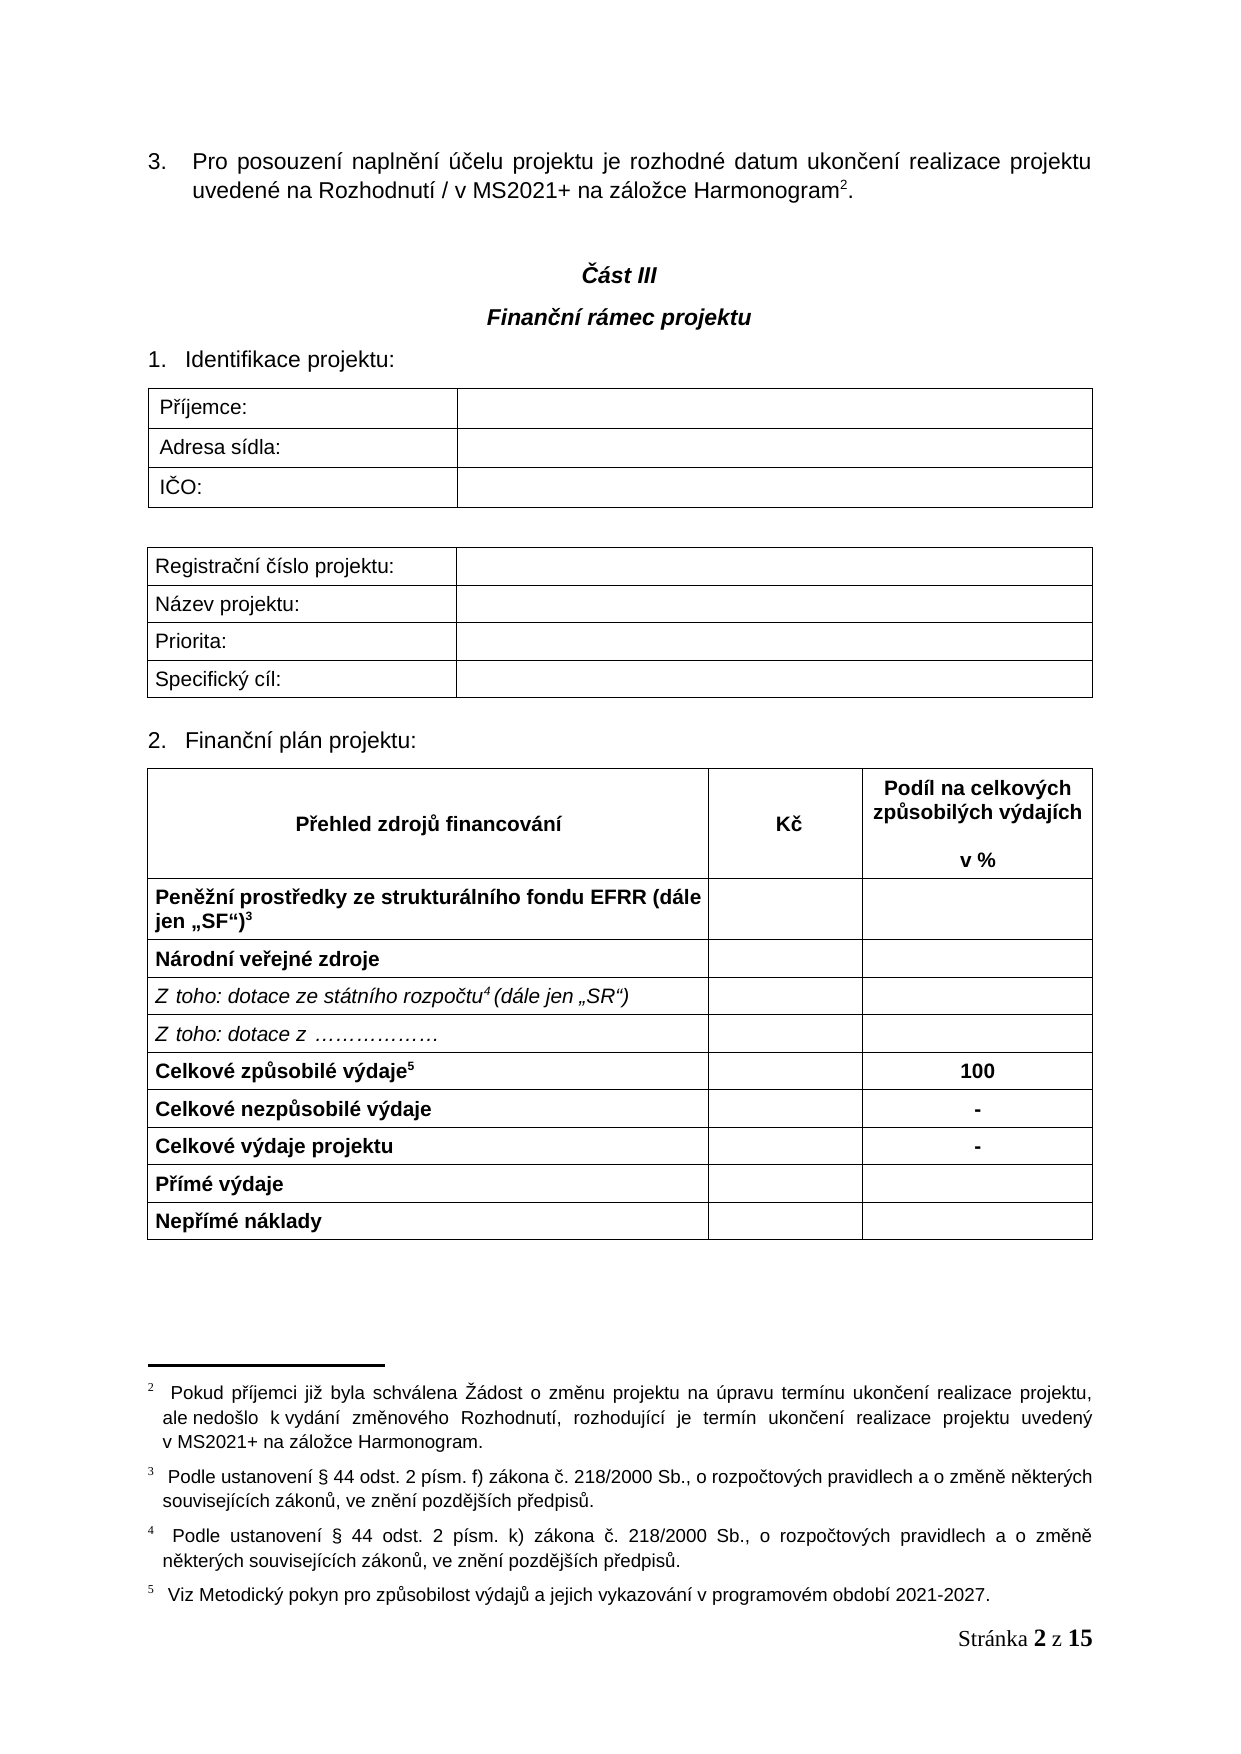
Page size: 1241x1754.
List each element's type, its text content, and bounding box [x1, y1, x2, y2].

subtitle Část III [148, 262, 1093, 288]
table_header Registrační číslo projektu: [148, 548, 456, 584]
table_header Kč [709, 769, 862, 878]
table_cell [709, 1128, 862, 1164]
table_cell Priorita: [148, 623, 456, 659]
table_cell 100 [863, 1053, 1092, 1089]
table_cell Celkové výdaje projektu [148, 1128, 708, 1164]
list Pro posouzení naplnění účelu projektu je rozhodné datum ukončení realizace projektu uvedené na Rozhodnutí / v MS2021+ na záložce Harmonogram. [148, 148, 1093, 204]
table_cell Peněžní prostředky ze strukturálního fondu EFRR (dále jen „SF“) [148, 879, 708, 939]
table_cell [709, 1165, 862, 1202]
table_cell [457, 661, 1092, 697]
table_cell [709, 1090, 862, 1127]
table_cell [709, 940, 862, 977]
table_cell [863, 940, 1092, 977]
table_cell [709, 879, 862, 939]
table_cell [863, 1165, 1092, 1202]
list Identifikace projektu: [148, 346, 1093, 372]
table_cell Specifický cíl: [148, 661, 456, 697]
table_cell Adresa sídla: [149, 429, 457, 467]
table_cell IČO: [149, 468, 457, 507]
table_cell [709, 978, 862, 1014]
table_cell - [863, 1090, 1092, 1127]
table_header [457, 548, 1092, 584]
table_header Příjemce: [149, 389, 457, 427]
table_cell [863, 978, 1092, 1014]
table_cell [457, 623, 1092, 659]
table_cell [457, 586, 1092, 622]
table_cell [458, 468, 1092, 507]
table_cell Celkové způsobilé výdaje [148, 1053, 708, 1089]
subtitle Finanční rámec projektu [148, 304, 1093, 330]
table_cell - [863, 1128, 1092, 1164]
list Finanční plán projektu: [148, 727, 1093, 753]
table_cell Národní veřejné zdroje [148, 940, 708, 977]
table_cell Z toho: dotace z ……………… [148, 1015, 708, 1052]
table_cell [863, 1015, 1092, 1052]
table_cell Nepřímé náklady [148, 1203, 708, 1239]
table_cell [863, 1203, 1092, 1239]
table_header Podíl na celkových způsobilých výdajích v % [863, 769, 1092, 878]
table_cell Přímé výdaje [148, 1165, 708, 1202]
table_header Přehled zdrojů financování [148, 769, 708, 878]
table_header [458, 389, 1092, 427]
table_cell Celkové nezpůsobilé výdaje [148, 1090, 708, 1127]
table_cell [709, 1203, 862, 1239]
table_cell [863, 879, 1092, 939]
table_cell Z toho: dotace ze státního rozpočtu (dále jen „SR“) [148, 978, 708, 1014]
table_cell [709, 1015, 862, 1052]
table_cell Název projektu: [148, 586, 456, 622]
table_cell [709, 1053, 862, 1089]
table_cell [458, 429, 1092, 467]
